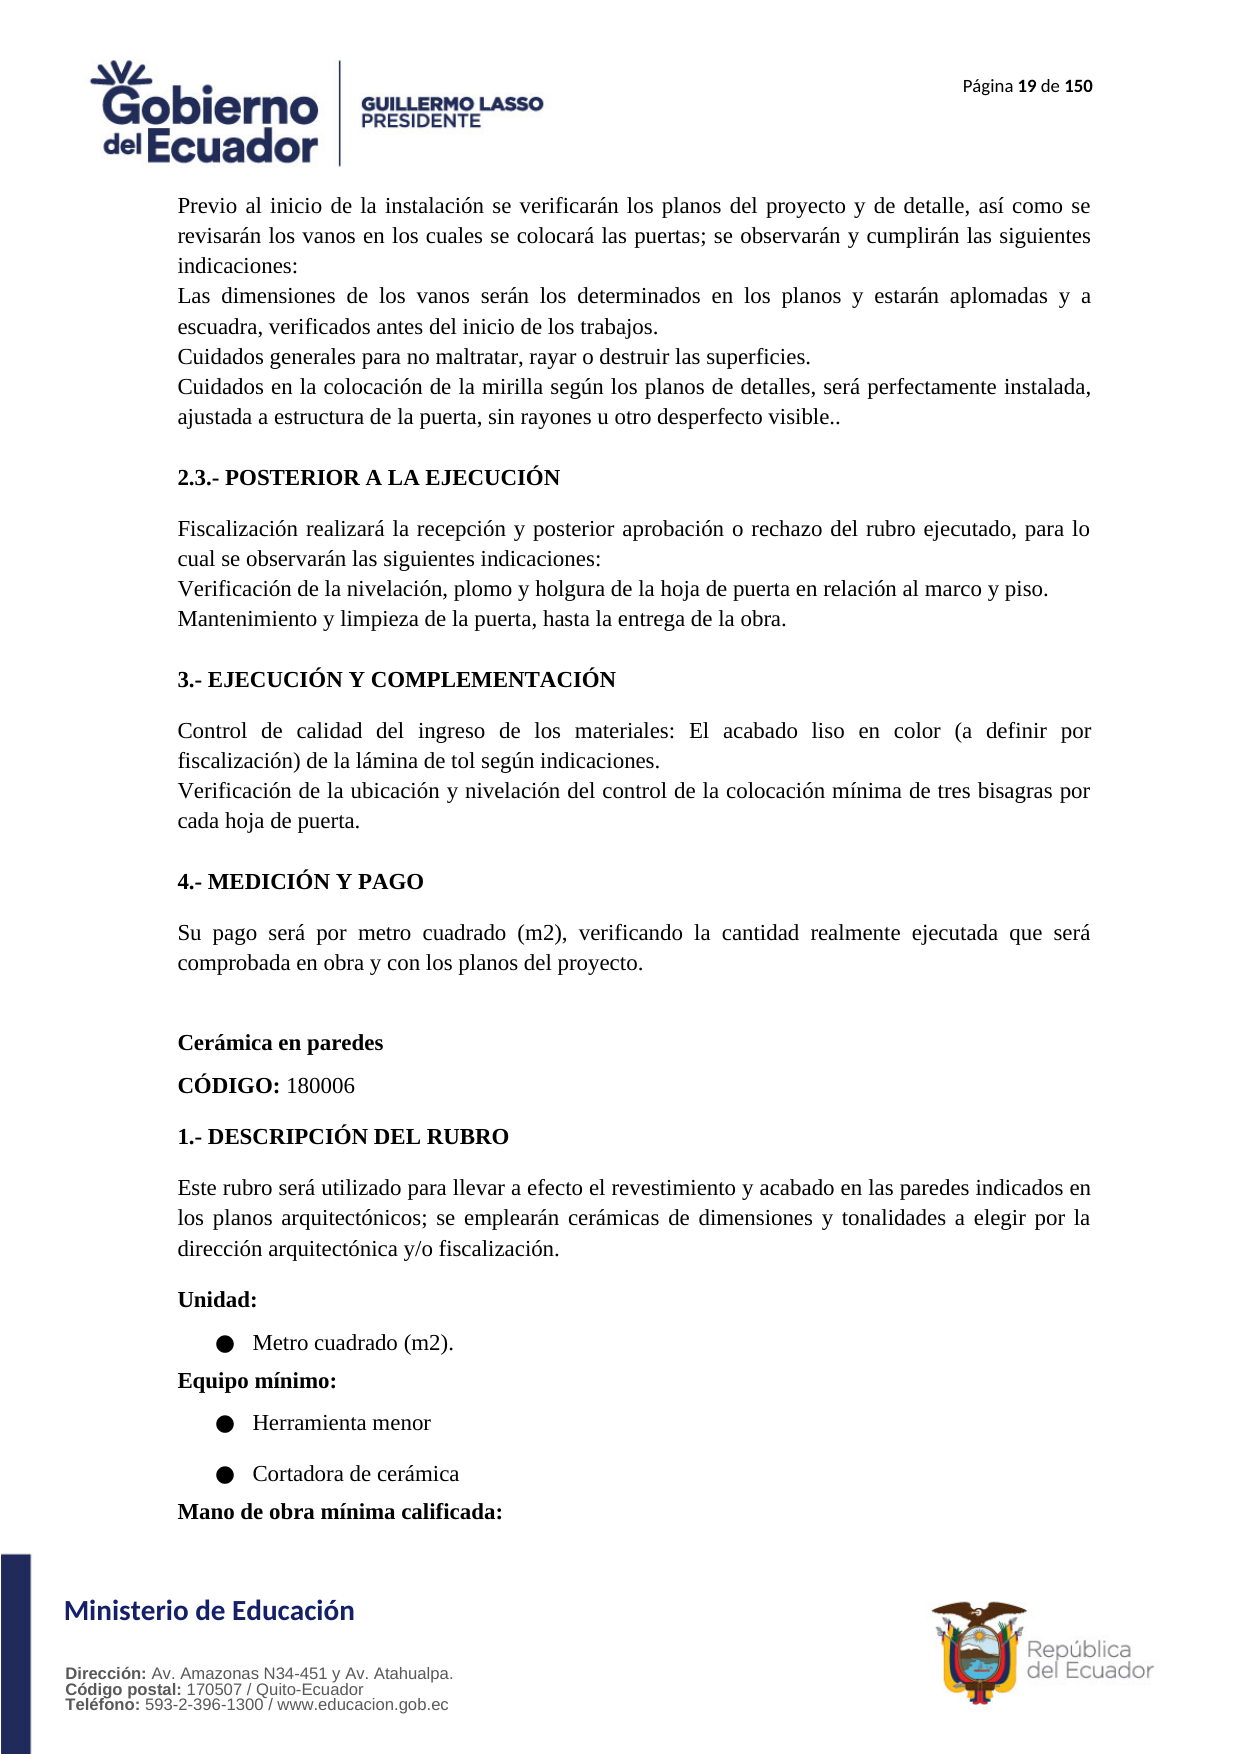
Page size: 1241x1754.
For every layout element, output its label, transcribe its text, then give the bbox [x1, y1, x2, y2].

text Mano de obra mínima calificada: [177, 1498, 1092, 1525]
text Control de calidad del ingreso de los materiales: El acabado liso en color (a definir por fiscalización) de la lámina de tol según indicaciones. [177, 717, 1092, 773]
text 3.- EJECUCIÓN Y COMPLEMENTACIÓN [177, 666, 1092, 692]
list Cortadora de cerámica [215, 1448, 1092, 1494]
text 2.3.- POSTERIOR A LA EJECUCIÓN [177, 464, 1092, 490]
list Herramienta menor [215, 1397, 1092, 1444]
text Mantenimiento y limpieza de la puerta, hasta la entrega de la obra. [177, 606, 1092, 632]
text Previo al inicio de la instalación se verificarán los planos del proyecto y de detalle, así como se revisarán los vanos en los cuales se colocará las puertas; se observarán y cumplirán las siguientes indicaciones: [177, 192, 1092, 279]
text Fiscalización realizará la recepción y posterior aprobación o rechazo del rubro ejecutado, para lo cual se observarán las siguientes indicaciones: [177, 515, 1092, 571]
text 1.- DESCRIPCIÓN DEL RUBRO [177, 1123, 1092, 1149]
text Este rubro será utilizado para llevar a efecto el revestimiento y acabado en las paredes indicados en los planos arquitectónicos; se emplearán cerámicas de dimensiones y tonalidades a elegir por la dirección arquitectónica y/o fiscalización. [177, 1174, 1092, 1261]
text Las dimensiones de los vanos serán los determinados en los planos y estarán aplomadas y a escuadra, verificados antes del inicio de los trabajos. [177, 283, 1092, 339]
text Su pago será por metro cuadrado (m2), verificando la cantidad realmente ejecutada que será comprobada en obra y con los planos del proyecto. [177, 919, 1092, 976]
text Cuidados en la colocación de la mirilla según los planos de detalles, será perfectamente instalada, ajustada a estructura de la puerta, sin rayones u otro desperfecto visible.. [177, 373, 1092, 430]
text Verificación de la nivelación, plomo y holgura de la hoja de puerta en relación al marco y piso. [177, 575, 1092, 602]
list Metro cuadrado (m2). [215, 1316, 1092, 1363]
text Verificación de la ubicación y nivelación del control de la colocación mínima de tres bisagras por cada hoja de puerta. [177, 777, 1092, 834]
picture [1, 1, 1241, 1754]
text Unidad: [177, 1286, 1092, 1312]
text Cuidados generales para no maltratar, rayar o destruir las superficies. [177, 343, 1092, 369]
text 4.- MEDICIÓN Y PAGO [177, 868, 1092, 894]
text Equipo mínimo: [177, 1367, 1092, 1393]
subtitle Cerámica en paredes [177, 1029, 1092, 1056]
text CÓDIGO: 180006 [177, 1072, 1092, 1098]
